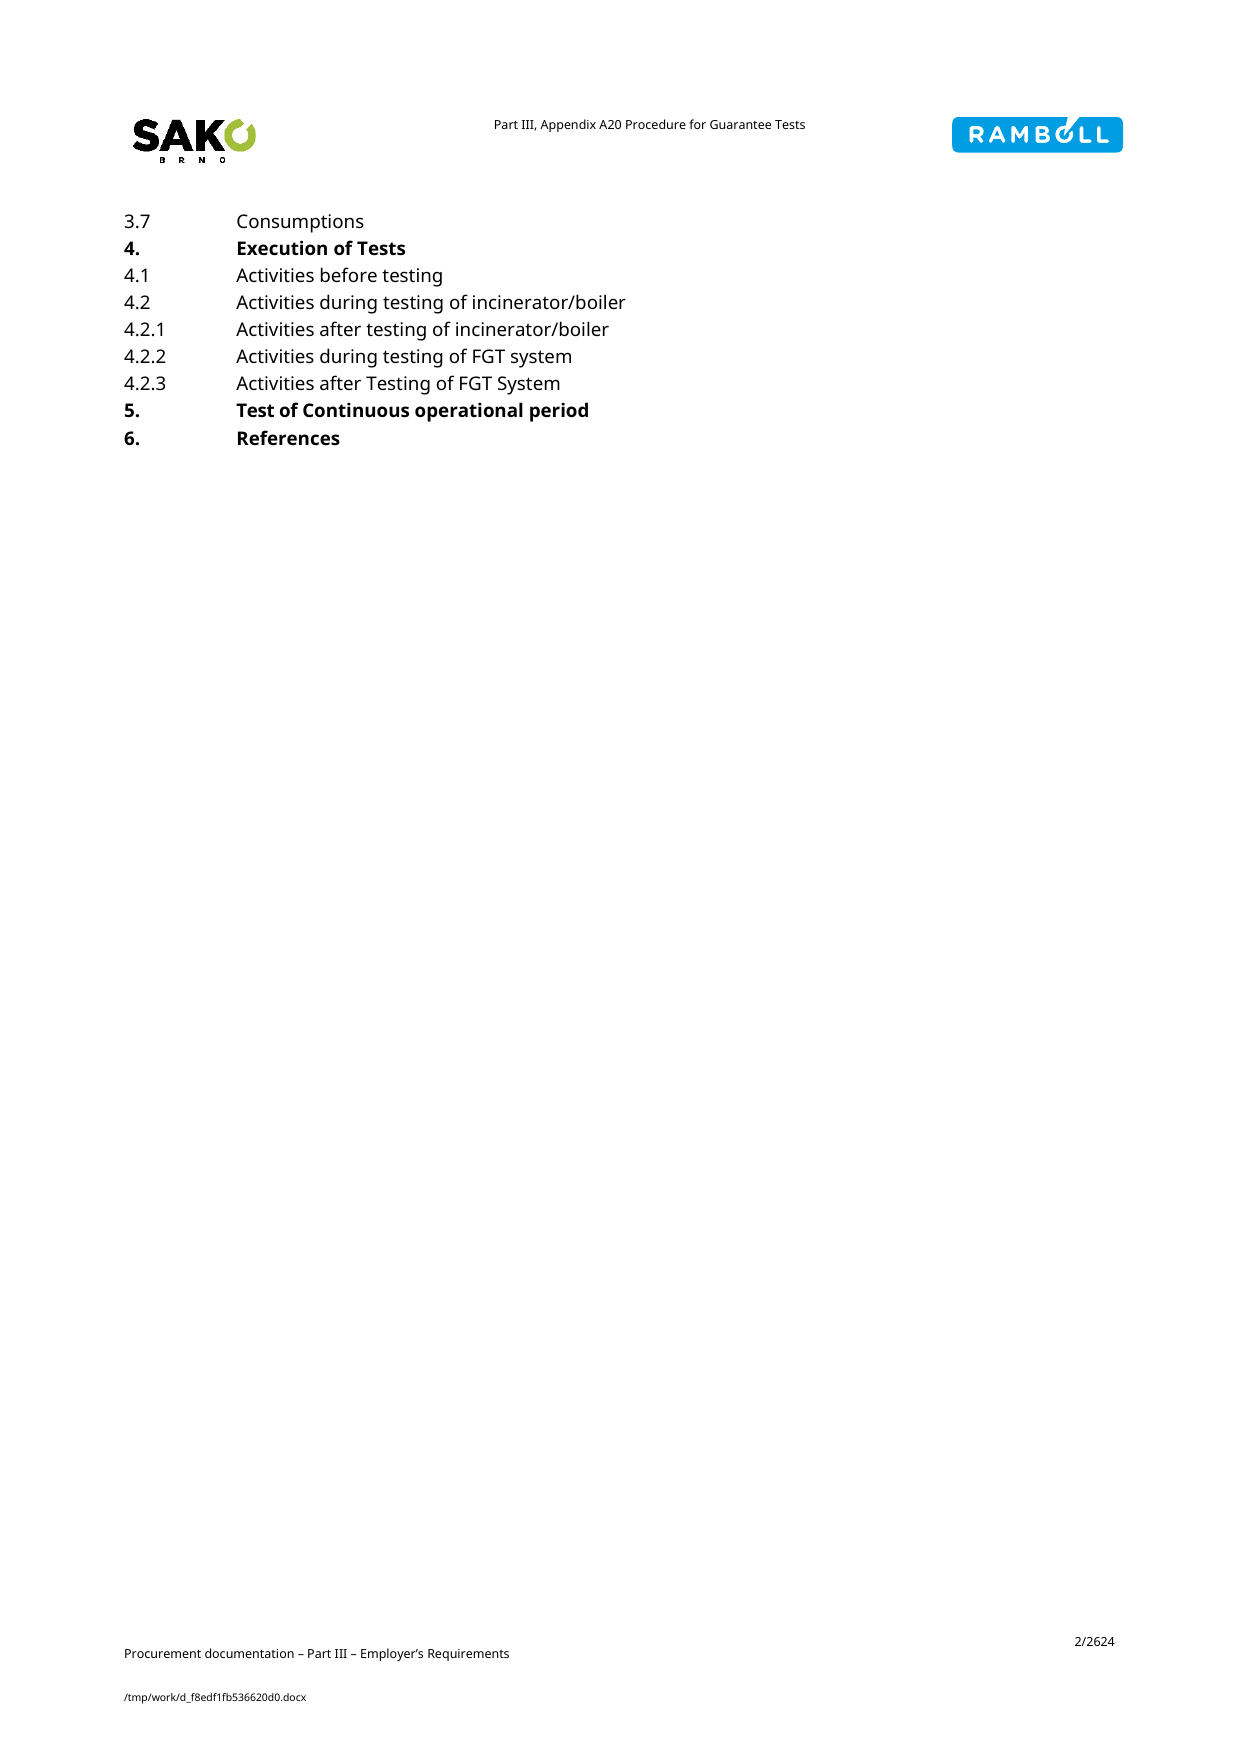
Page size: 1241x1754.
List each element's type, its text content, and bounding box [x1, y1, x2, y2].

text 6. References 21 [124, 423, 880, 450]
text 4.2 Activities during testing of incinerator/boiler 19 [124, 288, 880, 315]
text 4.2.2 Activities during testing of FGT system 19 [124, 342, 880, 369]
text 4.2.3 Activities after Testing of FGT System 20 [124, 369, 880, 396]
picture [132, 119, 256, 163]
text 5. Test of Continuous operational period 20 [124, 396, 880, 423]
text 4.2.1 Activities after testing of incinerator/boiler 19 [124, 315, 880, 342]
text 3.7 Consumptions 18 [124, 207, 880, 234]
text 4.1 Activities before testing 18 [124, 261, 880, 288]
text 4. Execution of Tests 18 [124, 234, 880, 261]
